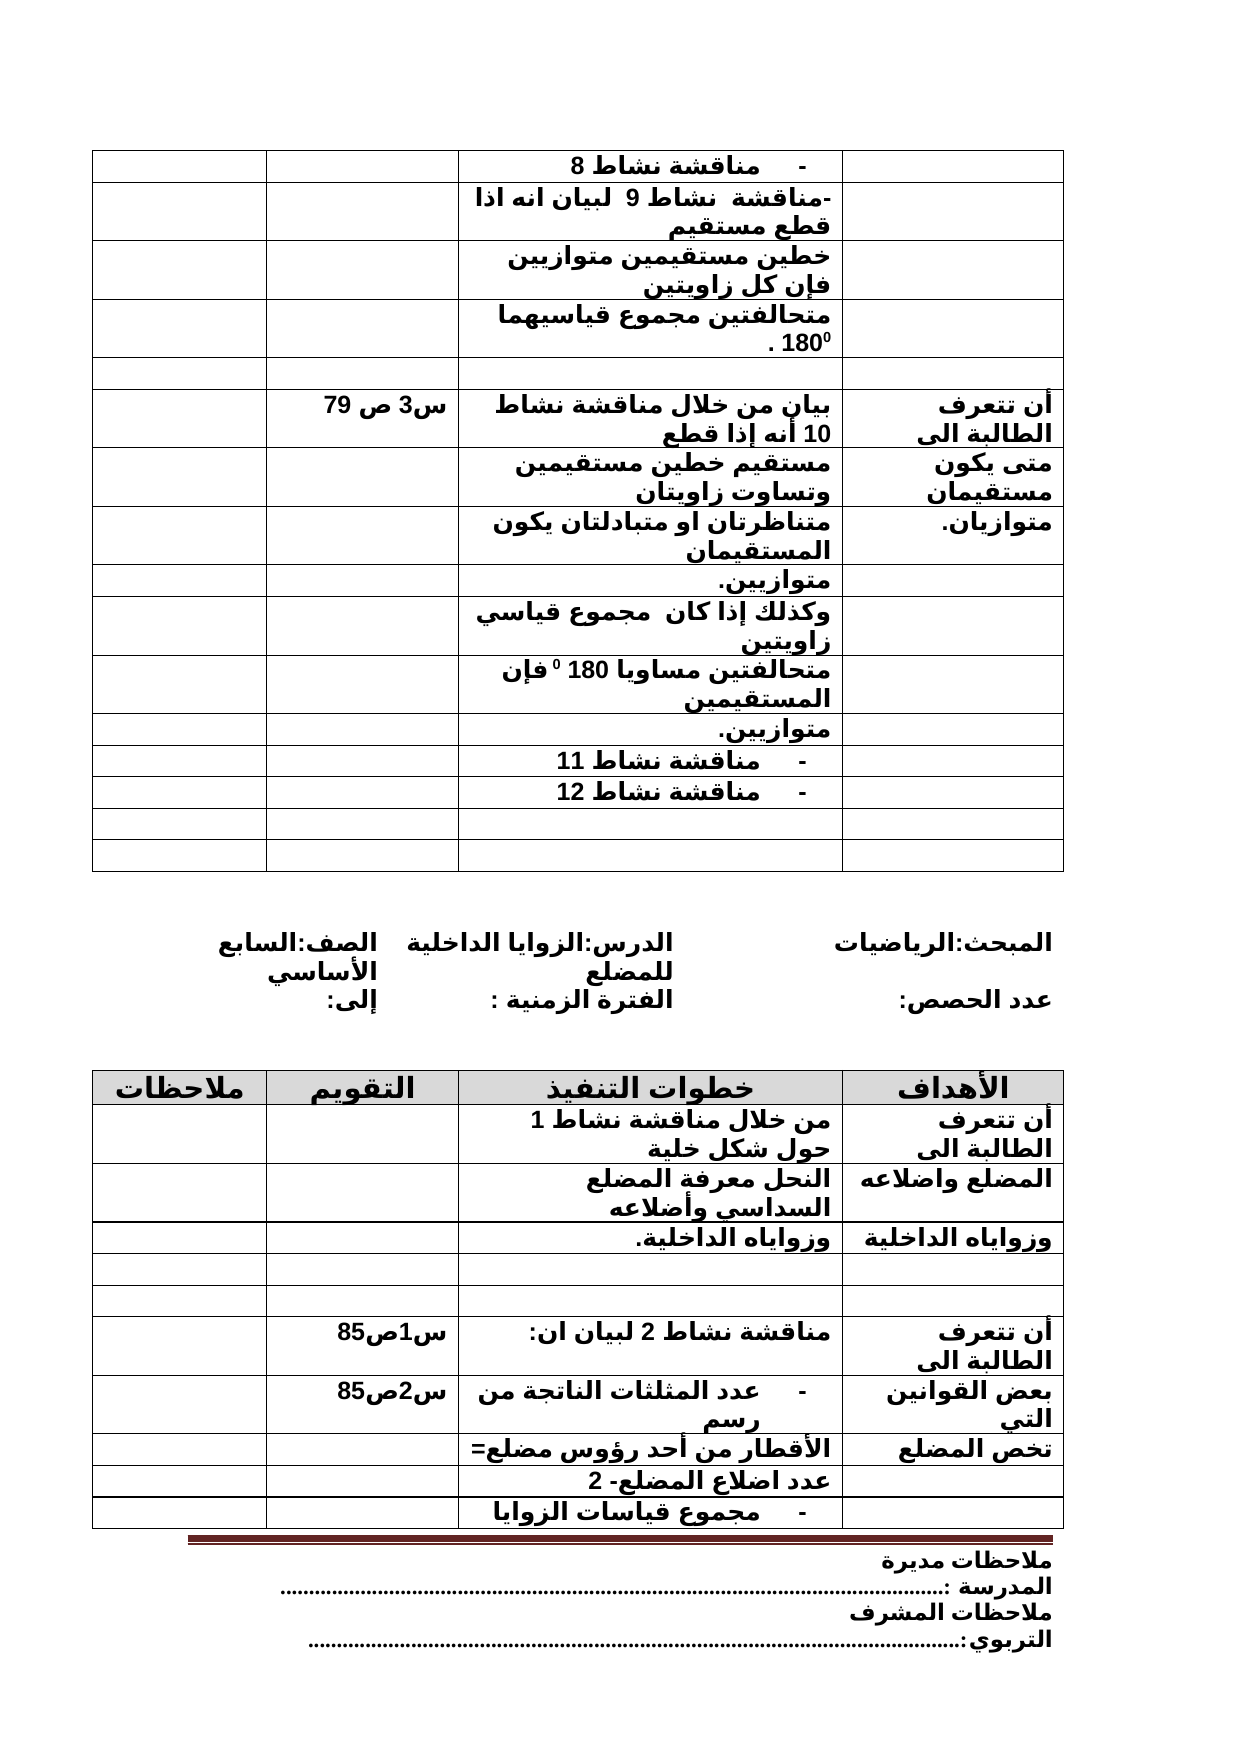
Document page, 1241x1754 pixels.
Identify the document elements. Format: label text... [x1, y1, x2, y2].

table_cell [93, 746, 266, 776]
table_header الصف:السابع الأساسي [93, 928, 389, 985]
table_cell [267, 1164, 458, 1221]
table_header الأهداف [843, 1071, 1063, 1104]
table_cell س3 ص 79 [267, 390, 458, 447]
table_cell [267, 183, 458, 240]
table_cell [93, 777, 266, 808]
table_cell تخص المضلع [843, 1434, 1063, 1465]
table_cell [93, 1286, 266, 1316]
table_cell وكذلك إذا كان مجموع قياسي زاويتين [459, 597, 842, 654]
table_cell [459, 1286, 842, 1316]
table_cell متوازيين. [459, 714, 842, 744]
table_cell [843, 300, 1063, 357]
table_cell [843, 1498, 1063, 1528]
table_cell [843, 840, 1063, 871]
table_cell مناقشة نشاط 8 [459, 151, 842, 182]
table_cell الفترة الزمنية : [389, 985, 685, 1014]
table_cell [93, 656, 266, 713]
table_cell [843, 656, 1063, 713]
table_cell [843, 151, 1063, 182]
table_cell [267, 1105, 458, 1163]
table_cell [93, 565, 266, 596]
table_cell [93, 448, 266, 506]
table_cell بيان من خلال مناقشة نشاط 10 أنه إذا قطع [459, 390, 842, 447]
table_cell [843, 1254, 1063, 1284]
table_cell [267, 448, 458, 506]
table_cell [93, 1105, 266, 1163]
table_cell [93, 300, 266, 357]
table_cell عدد المثلثات الناتجة من رسم [459, 1376, 842, 1433]
table_header التقويم [267, 1071, 458, 1104]
table_cell متوازيان. [843, 507, 1063, 564]
table_cell [267, 1466, 458, 1496]
table_cell [267, 358, 458, 389]
table_cell [93, 151, 266, 182]
table_cell النحل معرفة المضلع السداسي وأضلاعه [459, 1164, 842, 1221]
table_cell [843, 809, 1063, 839]
table_cell أن تتعرف الطالبة الى [843, 1317, 1063, 1375]
table_cell متوازيين. [459, 565, 842, 596]
table_cell [267, 746, 458, 776]
table_cell [267, 656, 458, 713]
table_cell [459, 1498, 842, 1528]
table_header خطوات التنفيذ [459, 1071, 842, 1104]
table_cell [267, 507, 458, 564]
table_cell [843, 1286, 1063, 1316]
table_cell وزواياه الداخلية [843, 1223, 1063, 1253]
table_cell [93, 390, 266, 447]
table_cell [843, 746, 1063, 776]
table_cell [93, 507, 266, 564]
table_cell [93, 183, 266, 240]
table_cell [267, 1254, 458, 1284]
table_cell [93, 1223, 266, 1253]
table_cell [93, 1498, 266, 1528]
table_cell أن تتعرف الطالبة الى [843, 1105, 1063, 1163]
table_cell [459, 840, 842, 871]
table_cell بعض القوانين التي [843, 1376, 1063, 1433]
table_cell [459, 809, 842, 839]
table_cell [267, 777, 458, 808]
table_cell [267, 840, 458, 871]
table_cell إلى: [93, 985, 389, 1014]
table_cell مناقشة نشاط 2 لبيان ان: [459, 1317, 842, 1375]
table_cell [267, 1498, 458, 1528]
table_cell عدد اضلاع المضلع- 2 [459, 1466, 842, 1496]
table_cell [93, 714, 266, 744]
table_cell س2ص85 [267, 1376, 458, 1433]
table_cell [93, 597, 266, 654]
table_cell [267, 1286, 458, 1316]
table_cell [93, 1434, 266, 1465]
table_cell [93, 241, 266, 299]
table_cell عدد الحصص: [685, 985, 1064, 1014]
table_cell [93, 809, 266, 839]
table_cell متحالفتين مجموع قياسيهما1800 . [459, 300, 842, 357]
table_cell مستقيم خطين مستقيمين وتساوت زاويتان [459, 448, 842, 506]
table_cell [843, 1466, 1063, 1496]
table_cell [93, 1466, 266, 1496]
table_cell [267, 565, 458, 596]
table_cell متحالفتين مساويا 180 0 فإن المستقيمين [459, 656, 842, 713]
table_cell [267, 1223, 458, 1253]
table_cell س1ص85 [267, 1317, 458, 1375]
table_cell [267, 241, 458, 299]
table_cell [459, 358, 842, 389]
table_cell [267, 809, 458, 839]
table_cell [843, 358, 1063, 389]
table_cell [267, 714, 458, 744]
table_cell [267, 300, 458, 357]
table_cell خطين مستقيمين متوازيين فإن كل زاويتين [459, 241, 842, 299]
table_cell [843, 714, 1063, 744]
table_header ملاحظات [93, 1071, 266, 1104]
table_cell [843, 597, 1063, 654]
table_cell [267, 1434, 458, 1465]
table_cell [459, 1254, 842, 1284]
table_cell [93, 358, 266, 389]
table_cell [93, 1376, 266, 1433]
table_cell [93, 840, 266, 871]
table_cell من خلال مناقشة نشاط 1 حول شكل خلية [459, 1105, 842, 1163]
table_cell [843, 565, 1063, 596]
table_cell أن تتعرف الطالبة الى [843, 390, 1063, 447]
table_cell وزواياه الداخلية. [459, 1223, 842, 1253]
table_cell [843, 183, 1063, 240]
table_cell [843, 777, 1063, 808]
table_cell متناظرتان او متبادلتان يكون المستقيمان [459, 507, 842, 564]
table_cell مناقشة نشاط 12 [459, 777, 842, 808]
table_header المبحث:الرياضيات [685, 928, 1064, 985]
table_cell [843, 241, 1063, 299]
table_cell [267, 597, 458, 654]
table_cell المضلع واضلاعه [843, 1164, 1063, 1221]
table_cell متى يكون مستقيمان [843, 448, 1063, 506]
table_cell -مناقشة نشاط 9 لبيان انه اذا قطع مستقيم [459, 183, 842, 240]
table_cell مناقشة نشاط 11 [459, 746, 842, 776]
table_cell الأقطار من أحد رؤوس مضلع= [459, 1434, 842, 1465]
table_header الدرس:الزوايا الداخلية للمضلع [389, 928, 685, 985]
table_cell [267, 151, 458, 182]
table_cell [93, 1254, 266, 1284]
table_cell [93, 1164, 266, 1221]
table_cell [93, 1317, 266, 1375]
